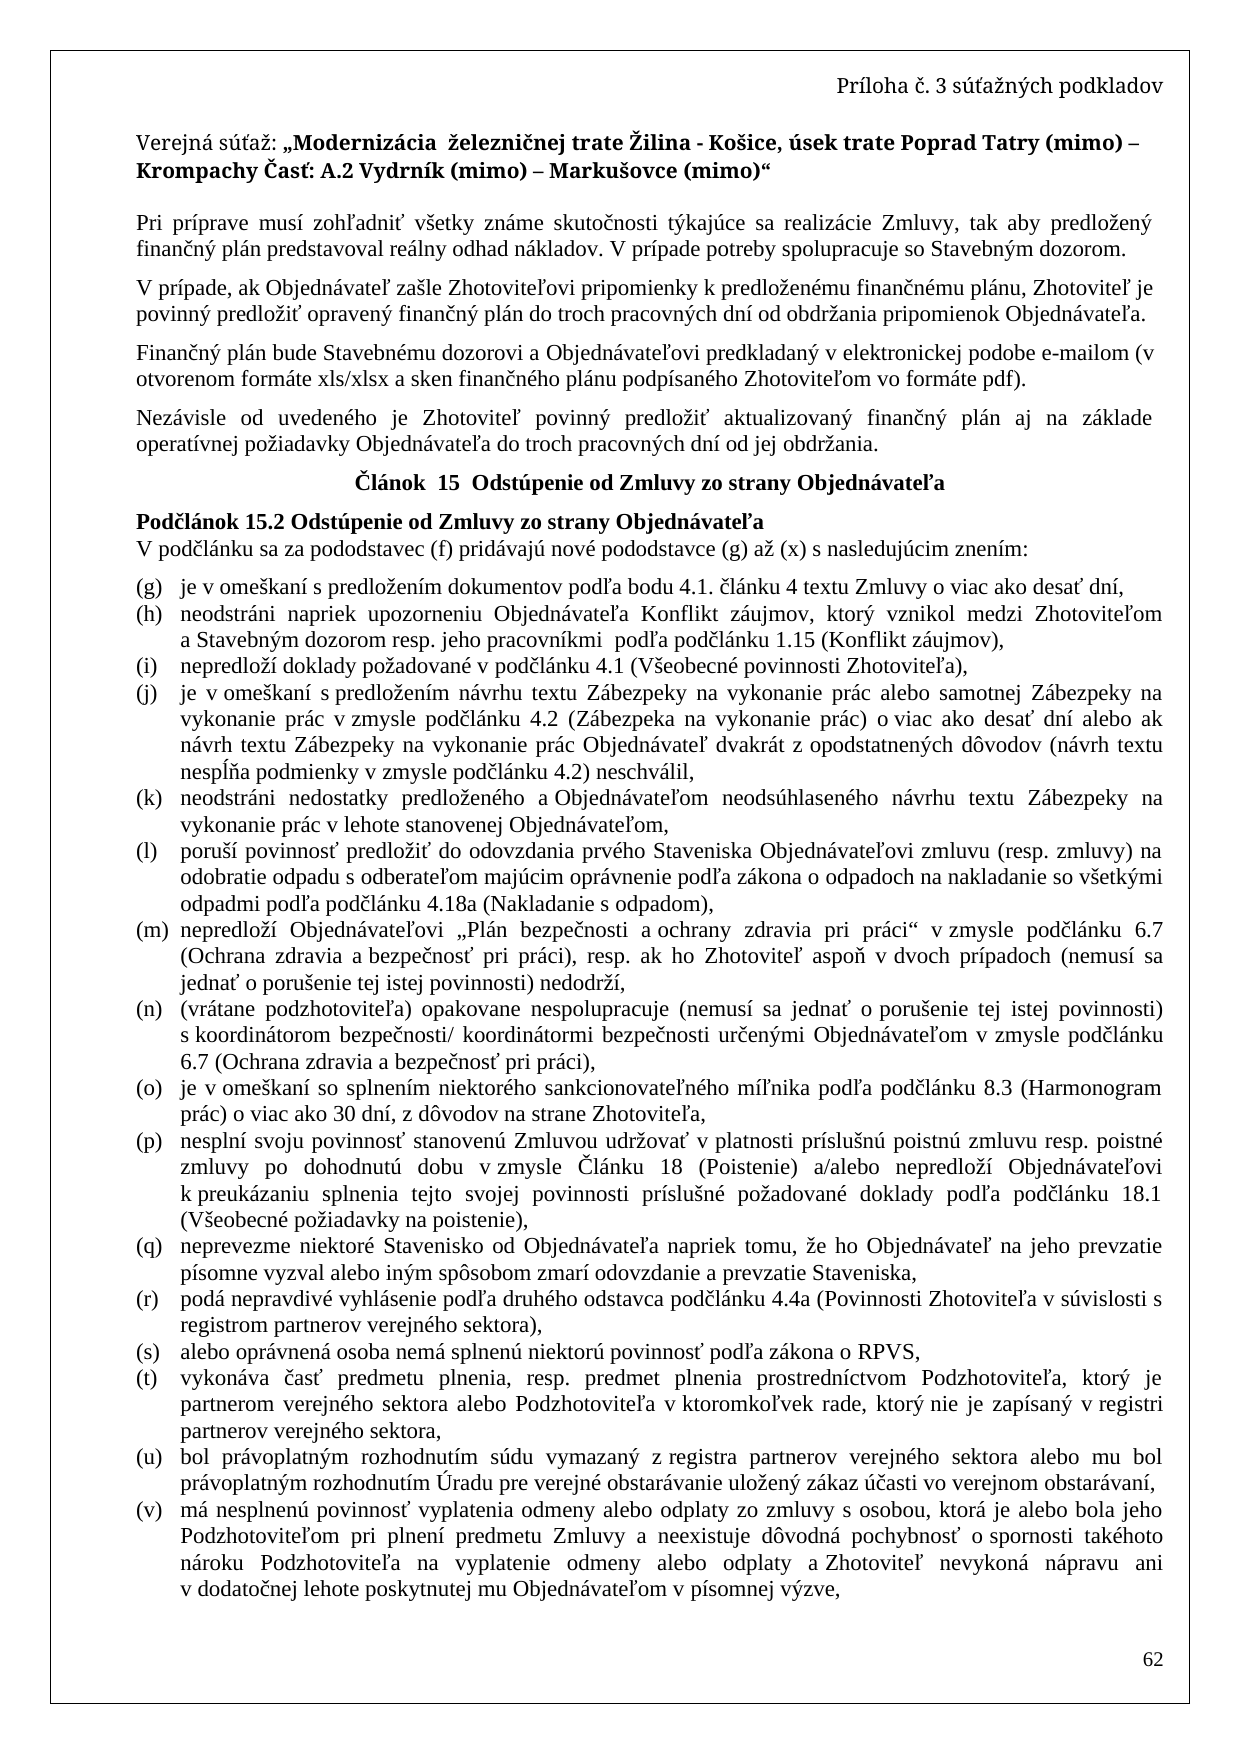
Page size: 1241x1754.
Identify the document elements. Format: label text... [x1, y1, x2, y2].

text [136, 208, 1154, 261]
list je v omeškaní so splnením niektorého sankcionovateľného míľnika podľa podčlánku 8.3 (Harmonogram prác) o viac ako 30 dní, z dôvodov na strane Zhotoviteľa, [136, 1074, 1163, 1127]
list je v omeškaní s predložením dokumentov podľa bodu 4.1. článku 4 textu Zmluvy o viac ako desať dní, [136, 573, 1163, 600]
text Článok 15 Odstúpenie od Zmluvy zo strany Objednávateľa [136, 469, 1163, 496]
text Podčlánok 15.2 Odstúpenie od Zmluvy zo strany Objednávateľa [136, 508, 1163, 534]
list má nesplnenú povinnosť vyplatenia odmeny alebo odplaty zo zmluvy s osobou, ktorá je alebo bola jeho Podzhotoviteľom pri plnení predmetu Zmluvy a neexistuje dôvodná pochybnosť o spornosti takéhoto nároku Podzhotoviteľa na vyplatenie odmeny alebo odplaty a Zhotoviteľ nevykoná nápravu ani v dodatočnej lehote poskytnutej mu Objednávateľom v písomnej výzve, [136, 1496, 1163, 1601]
list alebo oprávnená osoba nemá splnenú niektorú povinnosť podľa zákona o RPVS, [136, 1338, 1163, 1364]
list bol právoplatným rozhodnutím súdu vymazaný z registra partnerov verejného sektora alebo mu bol právoplatným rozhodnutím Úradu pre verejné obstarávanie uložený zákaz účasti vo verejnom obstarávaní, [136, 1443, 1163, 1496]
list neodstráni nedostatky predloženého a Objednávateľom neodsúhlaseného návrhu textu Zábezpeky na vykonanie prác v lehote stanovenej Objednávateľom, [136, 784, 1163, 837]
list nesplní svoju povinnosť stanovenú Zmluvou udržovať v platnosti príslušnú poistnú zmluvu resp. poistné zmluvy po dohodnutú dobu v zmysle Článku 18 (Poistenie) a/alebo nepredloží Objednávateľovi k preukázaniu splnenia tejto svojej povinnosti príslušné požadované doklady podľa podčlánku 18.1 (Všeobecné požiadavky na poistenie), [136, 1127, 1163, 1232]
list (vrátane podzhotoviteľa) opakovane nespolupracuje (nemusí sa jednať o porušenie tej istej povinnosti) s koordinátorom bezpečnosti/ koordinátormi bezpečnosti určenými Objednávateľom v zmysle podčlánku 6.7 (Ochrana zdravia a bezpečnosť pri práci), [136, 995, 1163, 1074]
list je v omeškaní s predložením návrhu textu Zábezpeky na vykonanie prác alebo samotnej Zábezpeky na vykonanie prác v zmysle podčlánku 4.2 (Zábezpeka na vykonanie prác) o viac ako desať dní alebo ak návrh textu Zábezpeky na vykonanie prác Objednávateľ dvakrát z opodstatnených dôvodov (návrh textu nespĺňa podmienky v zmysle podčlánku 4.2) neschválil, [136, 679, 1163, 784]
list podá nepravdivé vyhlásenie podľa druhého odstavca podčlánku 4.4a (Povinnosti Zhotoviteľa v súvislosti s registrom partnerov verejného sektora), [136, 1285, 1163, 1338]
list nepredloží doklady požadované v podčlánku 4.1 (Všeobecné povinnosti Zhotoviteľa), [136, 652, 1163, 679]
list nepredloží Objednávateľovi „Plán bezpečnosti a ochrany zdravia pri práci“ v zmysle podčlánku 6.7 (Ochrana zdravia a bezpečnosť pri práci), resp. ak ho Zhotoviteľ aspoň v dvoch prípadoch (nemusí sa jednať o porušenie tej istej povinnosti) nedodrží, [136, 916, 1163, 995]
list neprevezme niektoré Stavenisko od Objednávateľa napriek tomu, že ho Objednávateľ na jeho prevzatie písomne vyzval alebo iným spôsobom zmarí odovzdanie a prevzatie Staveniska, [136, 1232, 1163, 1285]
text Nezávisle od uvedeného je Zhotoviteľ povinný predložiť aktualizovaný finančný plán aj na základe operatívnej požiadavky Objednávateľa do troch pracovných dní od jej obdržania. [136, 404, 1154, 457]
text V prípade, ak Objednávateľ zašle Zhotoviteľovi pripomienky k predloženému finančnému plánu, Zhotoviteľ je povinný predložiť opravený finančný plán do troch pracovných dní od obdržania pripomienok Objednávateľa. [136, 274, 1154, 326]
list poruší povinnosť predložiť do odovzdania prvého Staveniska Objednávateľovi zmluvu (resp. zmluvy) na odobratie odpadu s odberateľom majúcim oprávnenie podľa zákona o odpadoch na nakladanie so všetkými odpadmi podľa podčlánku 4.18a (Nakladanie s odpadom), [136, 837, 1163, 916]
text Finančný plán bude Stavebnému dozorovi a Objednávateľovi predkladaný v elektronickej podobe e-mailom (v otvorenom formáte xls/xlsx a sken finančného plánu podpísaného Zhotoviteľom vo formáte pdf). [136, 339, 1154, 392]
list neodstráni napriek upozorneniu Objednávateľa Konflikt záujmov, ktorý vznikol medzi Zhotoviteľom a Stavebným dozorom resp. jeho pracovníkmi podľa podčlánku 1.15 (Konflikt záujmov), [136, 600, 1163, 652]
text V podčlánku sa za pododstavec (f) pridávajú nové pododstavce (g) až (x) s nasledujúcim znením: [136, 534, 1163, 561]
list vykonáva časť predmetu plnenia, resp. predmet plnenia prostredníctvom Podzhotoviteľa, ktorý je partnerom verejného sektora alebo Podzhotoviteľa v ktoromkoľvek rade, ktorý nie je zapísaný v registri partnerov verejného sektora, [136, 1364, 1163, 1443]
